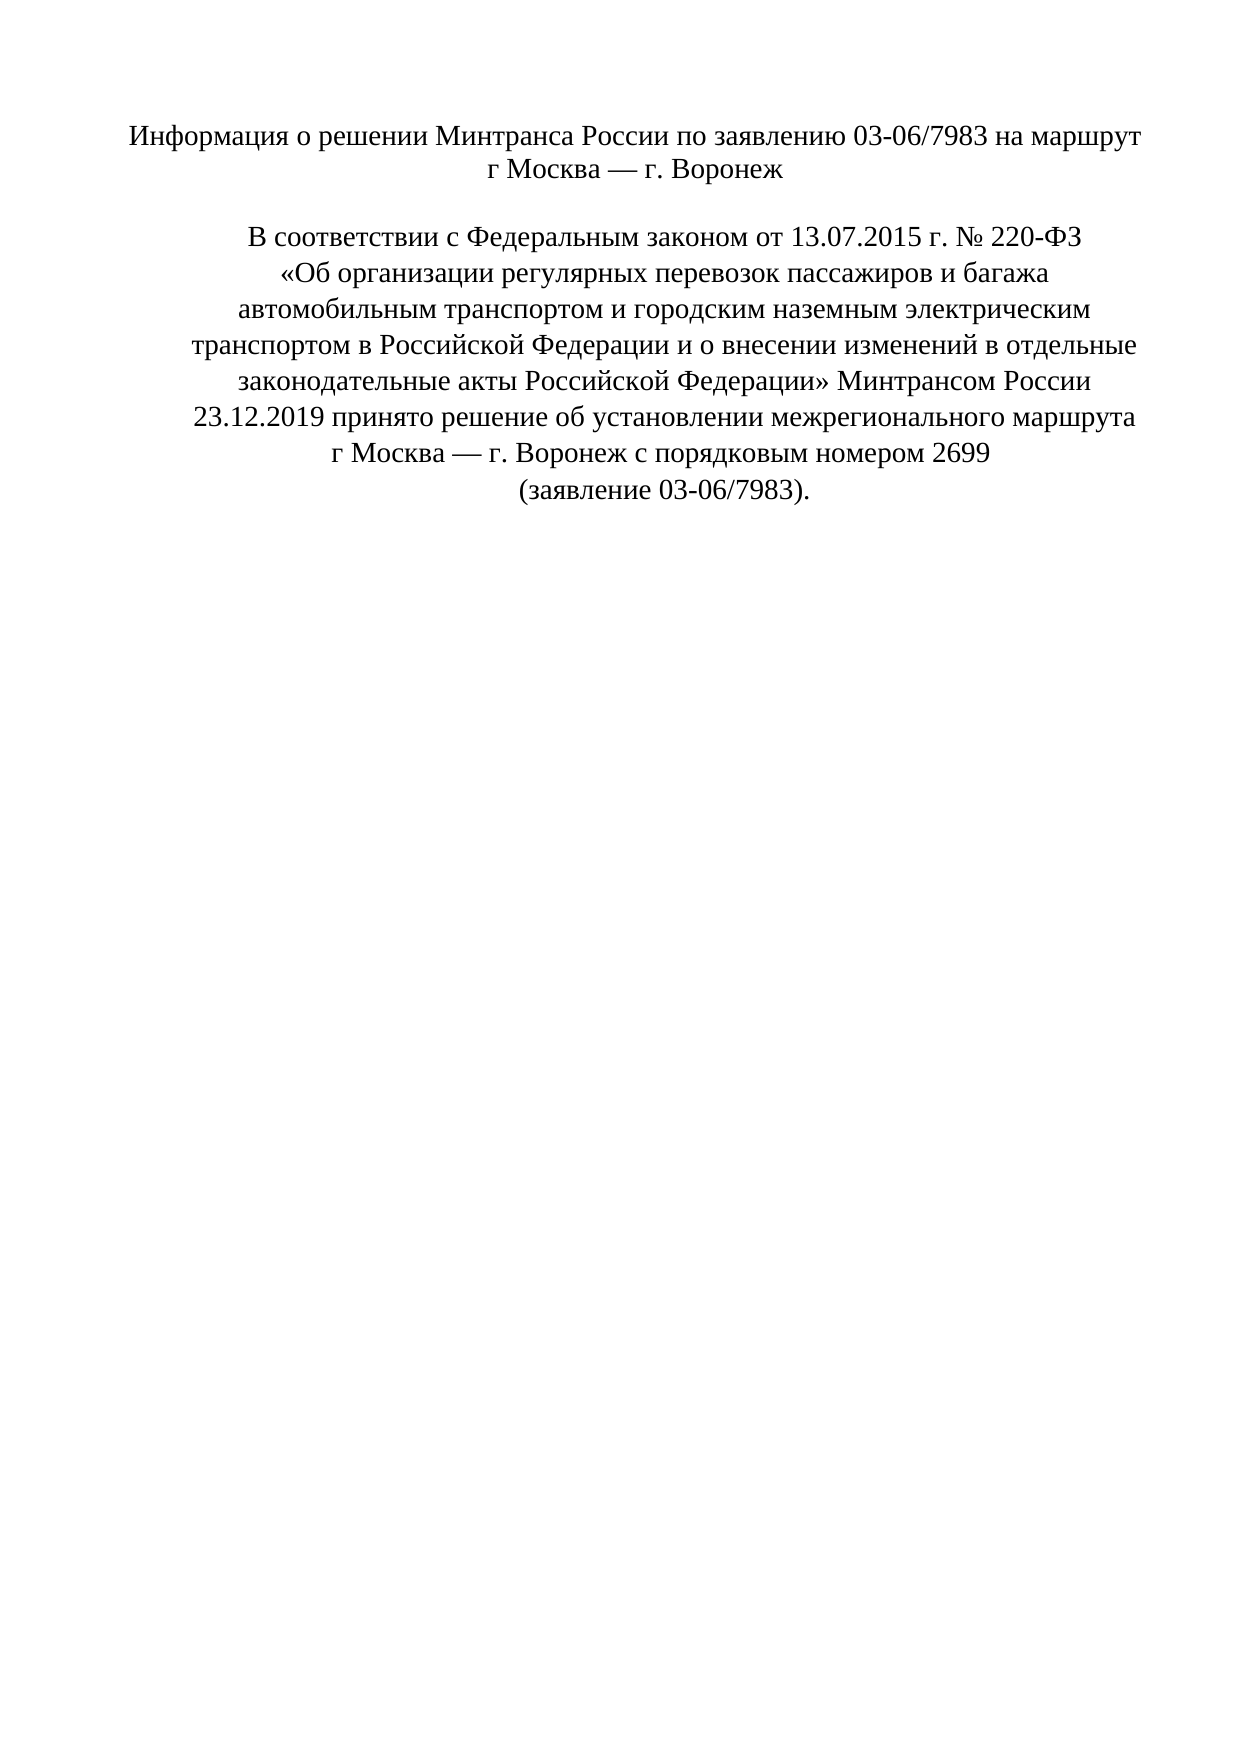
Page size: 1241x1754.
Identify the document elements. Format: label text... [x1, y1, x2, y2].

text В соответствии с Федеральным законом от 13.07.2015 г. № 220-ФЗ «Об организации регулярных перевозок пассажиров и багажа автомобильным транспортом и городским наземным электрическим транспортом в Российской Федерации и о внесении изменений в отдельные законодательные акты Российской Федерации» Минтрансом России 23.12.2019 принято решение об установлении межрегионального маршрута г Москва — г. Воронеж с порядковым номером 2699 (заявление 03-06/7983). [177, 219, 1152, 505]
text Информация о решении Минтранса России по заявлению 03-06/7983 на маршрут г Москва — г. Воронеж [118, 118, 1152, 185]
